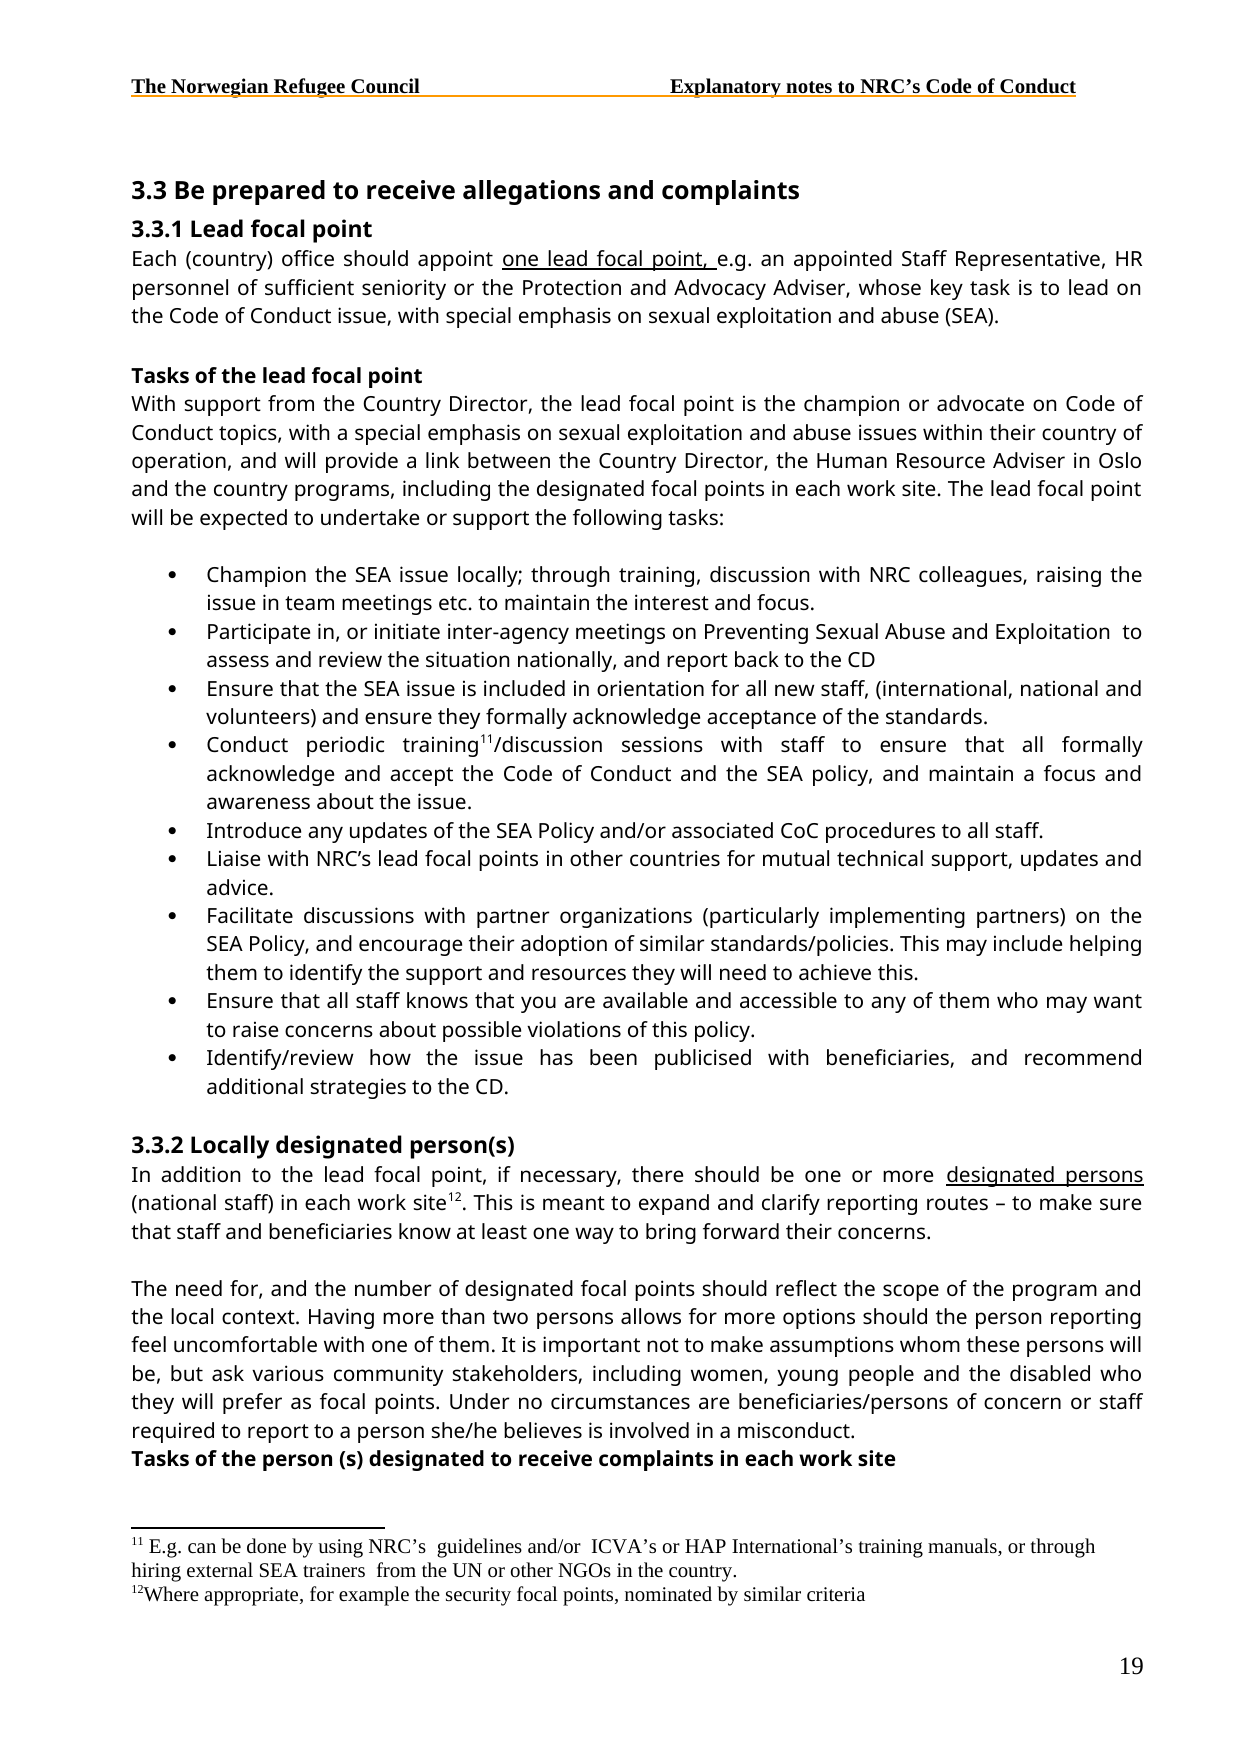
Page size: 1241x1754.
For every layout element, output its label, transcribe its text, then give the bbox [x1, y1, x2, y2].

list Facilitate discussions with partner organizations (particularly implementing partners) on the SEA Policy, and encourage their adoption of similar standards/policies. This may include helping them to identify the support and resources they will need to achieve this. [169, 901, 1144, 986]
subtitle 3.3 Be prepared to receive allegations and complaints [131, 173, 1144, 207]
subtitle 3.3.1 Lead focal point [131, 213, 1144, 244]
text In addition to the lead focal point, if necessary, there should be one or more designated persons (national staff) in each work site. This is meant to expand and clarify reporting routes – to make sure that staff and beneficiaries know at least one way to bring forward their concerns. [131, 1160, 1144, 1245]
text Each (country) office should appoint one lead focal point, e.g. an appointed Staff Representative, HR personnel of sufficient seniority or the Protection and Advocacy Adviser, whose key task is to lead on the Code of Conduct issue, with special emphasis on sexual exploitation and abuse (SEA). [131, 244, 1144, 329]
list Identify/review how the issue has been publicised with beneficiaries, and recommend additional strategies to the CD. [169, 1043, 1144, 1100]
text Tasks of the person (s) designated to receive complaints in each work site [131, 1444, 1144, 1473]
subtitle 3.3.2 Locally designated person(s) [131, 1129, 1144, 1160]
list Ensure that all staff knows that you are available and accessible to any of them who may want to raise concerns about possible violations of this policy. [169, 986, 1144, 1043]
list Liaise with NRC’s lead focal points in other countries for mutual technical support, updates and advice. [169, 844, 1144, 901]
list Ensure that the SEA issue is included in orientation for all new staff, (international, national and volunteers) and ensure they formally acknowledge acceptance of the standards. [169, 674, 1144, 731]
list Champion the SEA issue locally; through training, discussion with NRC colleagues, raising the issue in team meetings etc. to maintain the interest and focus. [169, 560, 1144, 617]
text With support from the Country Director, the lead focal point is the champion or advocate on Code of Conduct topics, with a special emphasis on sexual exploitation and abuse issues within their country of operation, and will provide a link between the Country Director, the Human Resource Adviser in Oslo and the country programs, including the designated focal points in each work site. The lead focal point will be expected to undertake or support the following tasks: [131, 389, 1144, 531]
text Tasks of the lead focal point [131, 361, 1144, 389]
list Introduce any updates of the SEA Policy and/or associated CoC procedures to all staff. [169, 816, 1144, 844]
text The need for, and the number of designated focal points should reflect the scope of the program and the local context. Having more than two persons allows for more options should the person reporting feel uncomfortable with one of them. It is important not to make assumptions whom these persons will be, but ask various community stakeholders, including women, young people and the disabled who they will prefer as focal points. Under no circumstances are beneficiaries/persons of concern or staff required to report to a person she/he believes is involved in a misconduct. [131, 1274, 1144, 1444]
list Participate in, or initiate inter-agency meetings on Preventing Sexual Abuse and Exploitation to assess and review the situation nationally, and report back to the CD [169, 617, 1144, 674]
list Conduct periodic training/discussion sessions with staff to ensure that all formally acknowledge and accept the Code of Conduct and the SEA policy, and maintain a focus and awareness about the issue. [169, 731, 1144, 816]
